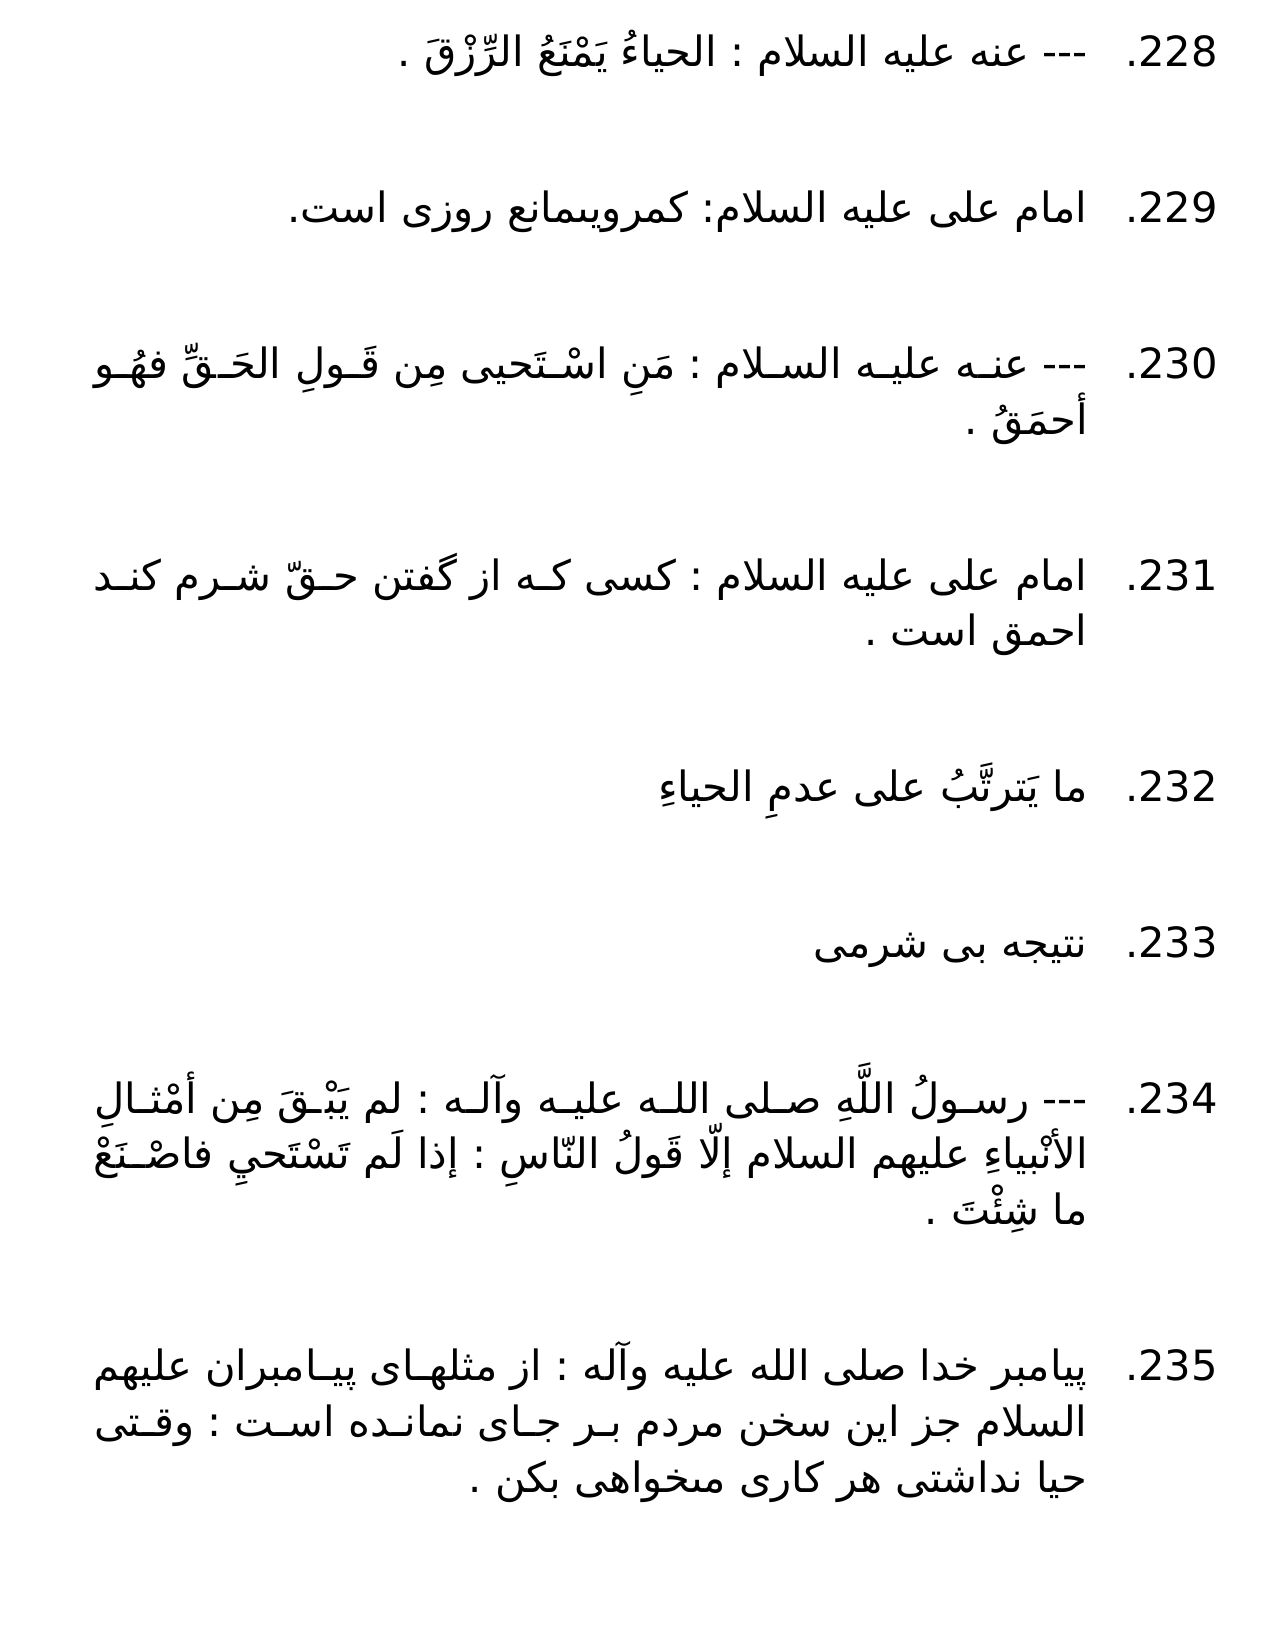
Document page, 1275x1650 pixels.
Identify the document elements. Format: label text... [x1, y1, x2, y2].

list --- رسولُ اللَّهِ صلى الله عليه وآله : لم يَبْقَ مِن أمْثالِ الأنْبياءِ عليهم السلام إلّا قَولُ النّاسِ : إذا لَم تَسْتَحيِ فاصْنَعْ ما شِئْتَ . [94, 1074, 1125, 1234]
list --- عنه عليه السلام : مَنِ اسْتَحيى‏ مِن قَولِ الحَقِّ فهُو أحمَقُ . [94, 340, 1125, 444]
list --- عنه عليه السلام : الحياءُ يَمْنَعُ الرِّزْقَ . [94, 28, 1125, 77]
list نتيجه بى شرمى‏ [94, 919, 1125, 967]
list ما يَترتَّبُ على‏ عدمِ الحياءِ [94, 763, 1125, 811]
list پيامبر خدا صلى الله عليه وآله : از مثل‏هاى پيامبران عليهم السلام جز اين سخن مردم بر جاى نمانده است : وقتى حيا نداشتى هر كارى مى‏خواهى بكن . [94, 1342, 1125, 1502]
list امام على عليه السلام : كسى كه از گفتن حقّ شرم كند احمق است . [94, 551, 1125, 656]
list امام على عليه السلام: كمرويى‏مانع ‏روزى است. [94, 184, 1125, 232]
